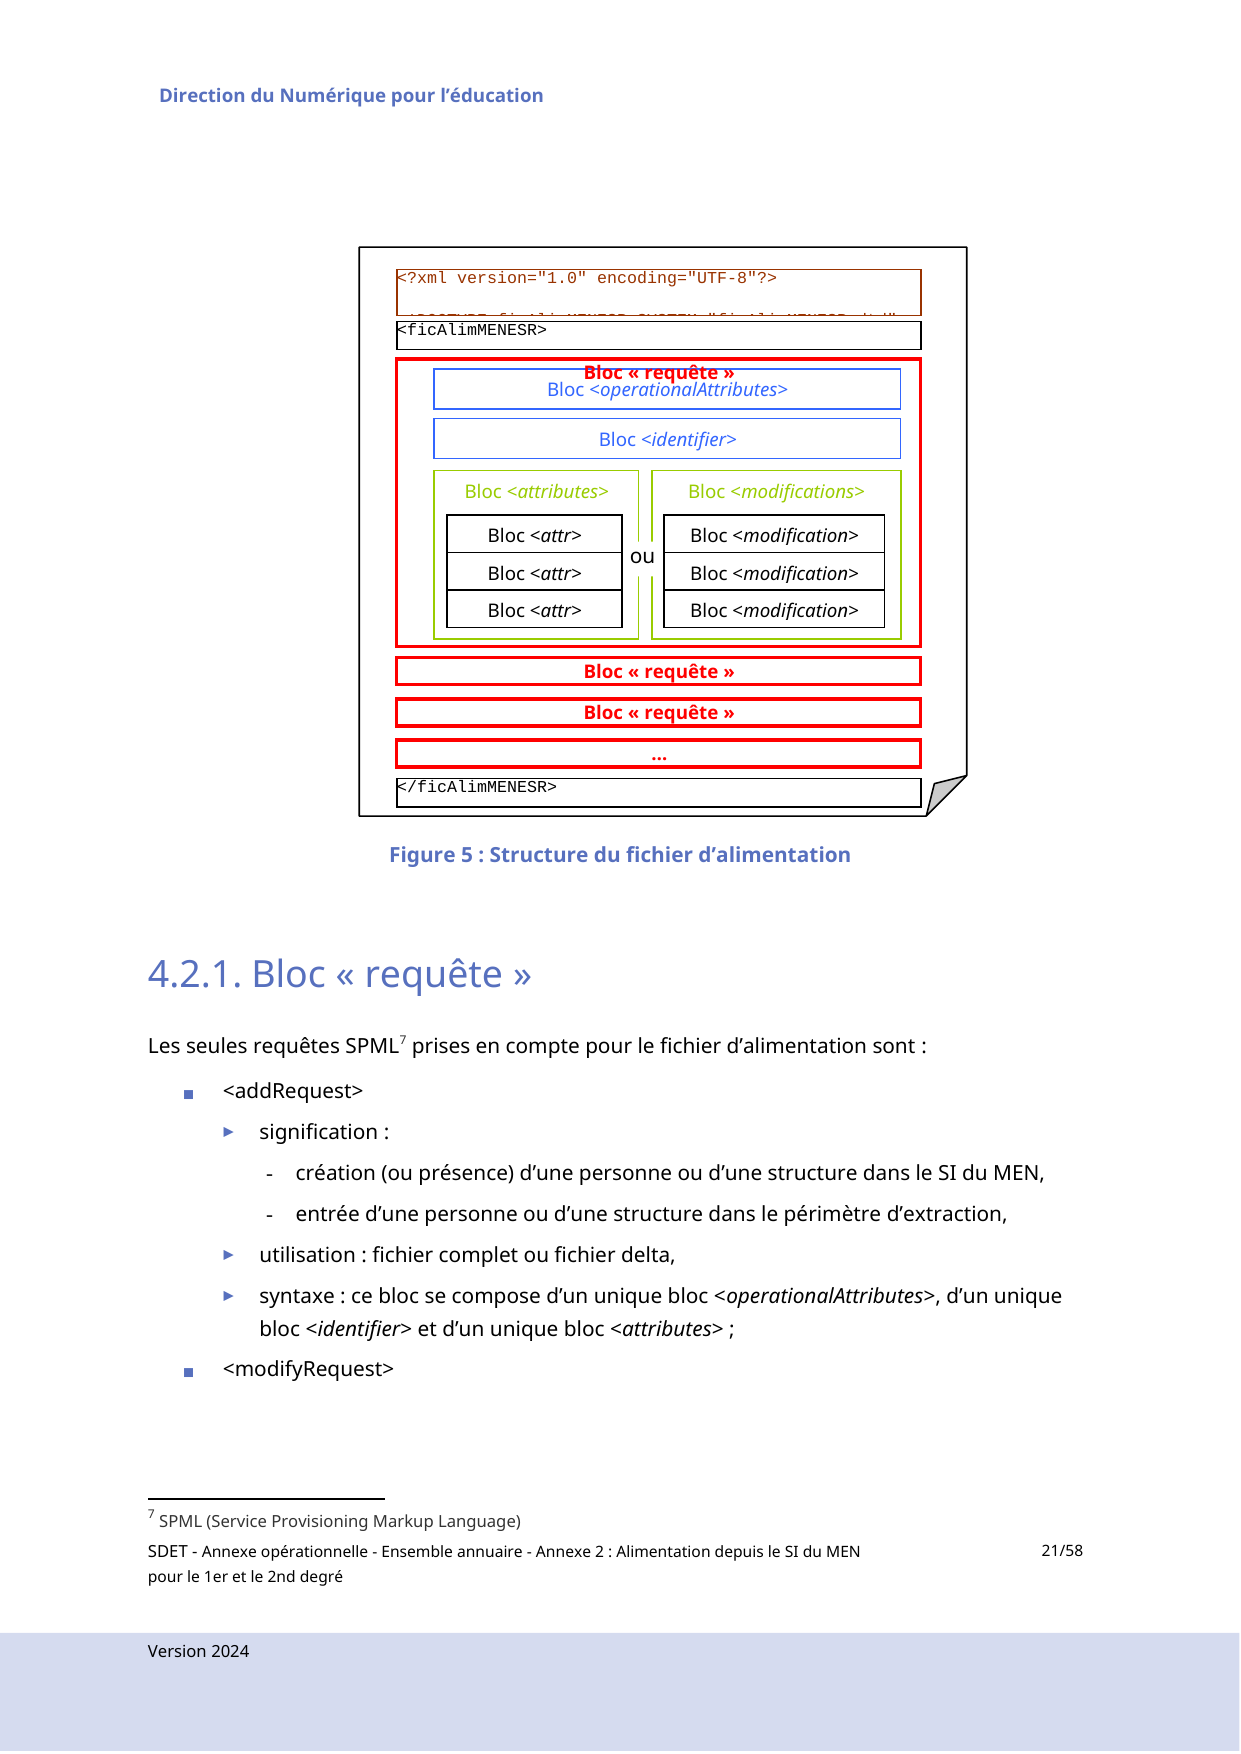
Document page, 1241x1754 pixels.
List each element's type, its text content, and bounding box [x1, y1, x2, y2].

text syntaxe : ce bloc se compose d’un unique bloc <operationalAttributes>, d’un unique bloc <identifier> et d’un unique bloc <attributes> ; [222, 1281, 1092, 1342]
text entrée d’une personne ou d’une structure dans le périmètre d’extraction, [266, 1199, 1092, 1228]
text signification : [222, 1117, 1092, 1146]
text <addRequest> [185, 1076, 1092, 1105]
subtitle Bloc « requête » [148, 948, 1092, 999]
text Les seules requêtes SPML prises en compte pour le fichier d’alimentation sont : [148, 1031, 1092, 1060]
text création (ou présence) d’une personne ou d’une structure dans le SI du MEN, [266, 1158, 1092, 1187]
text Figure 5 : Structure du fichier d’alimentation [148, 242, 1092, 868]
text utilisation : fichier complet ou fichier delta, [222, 1240, 1092, 1268]
text <modifyRequest> [185, 1354, 1092, 1383]
